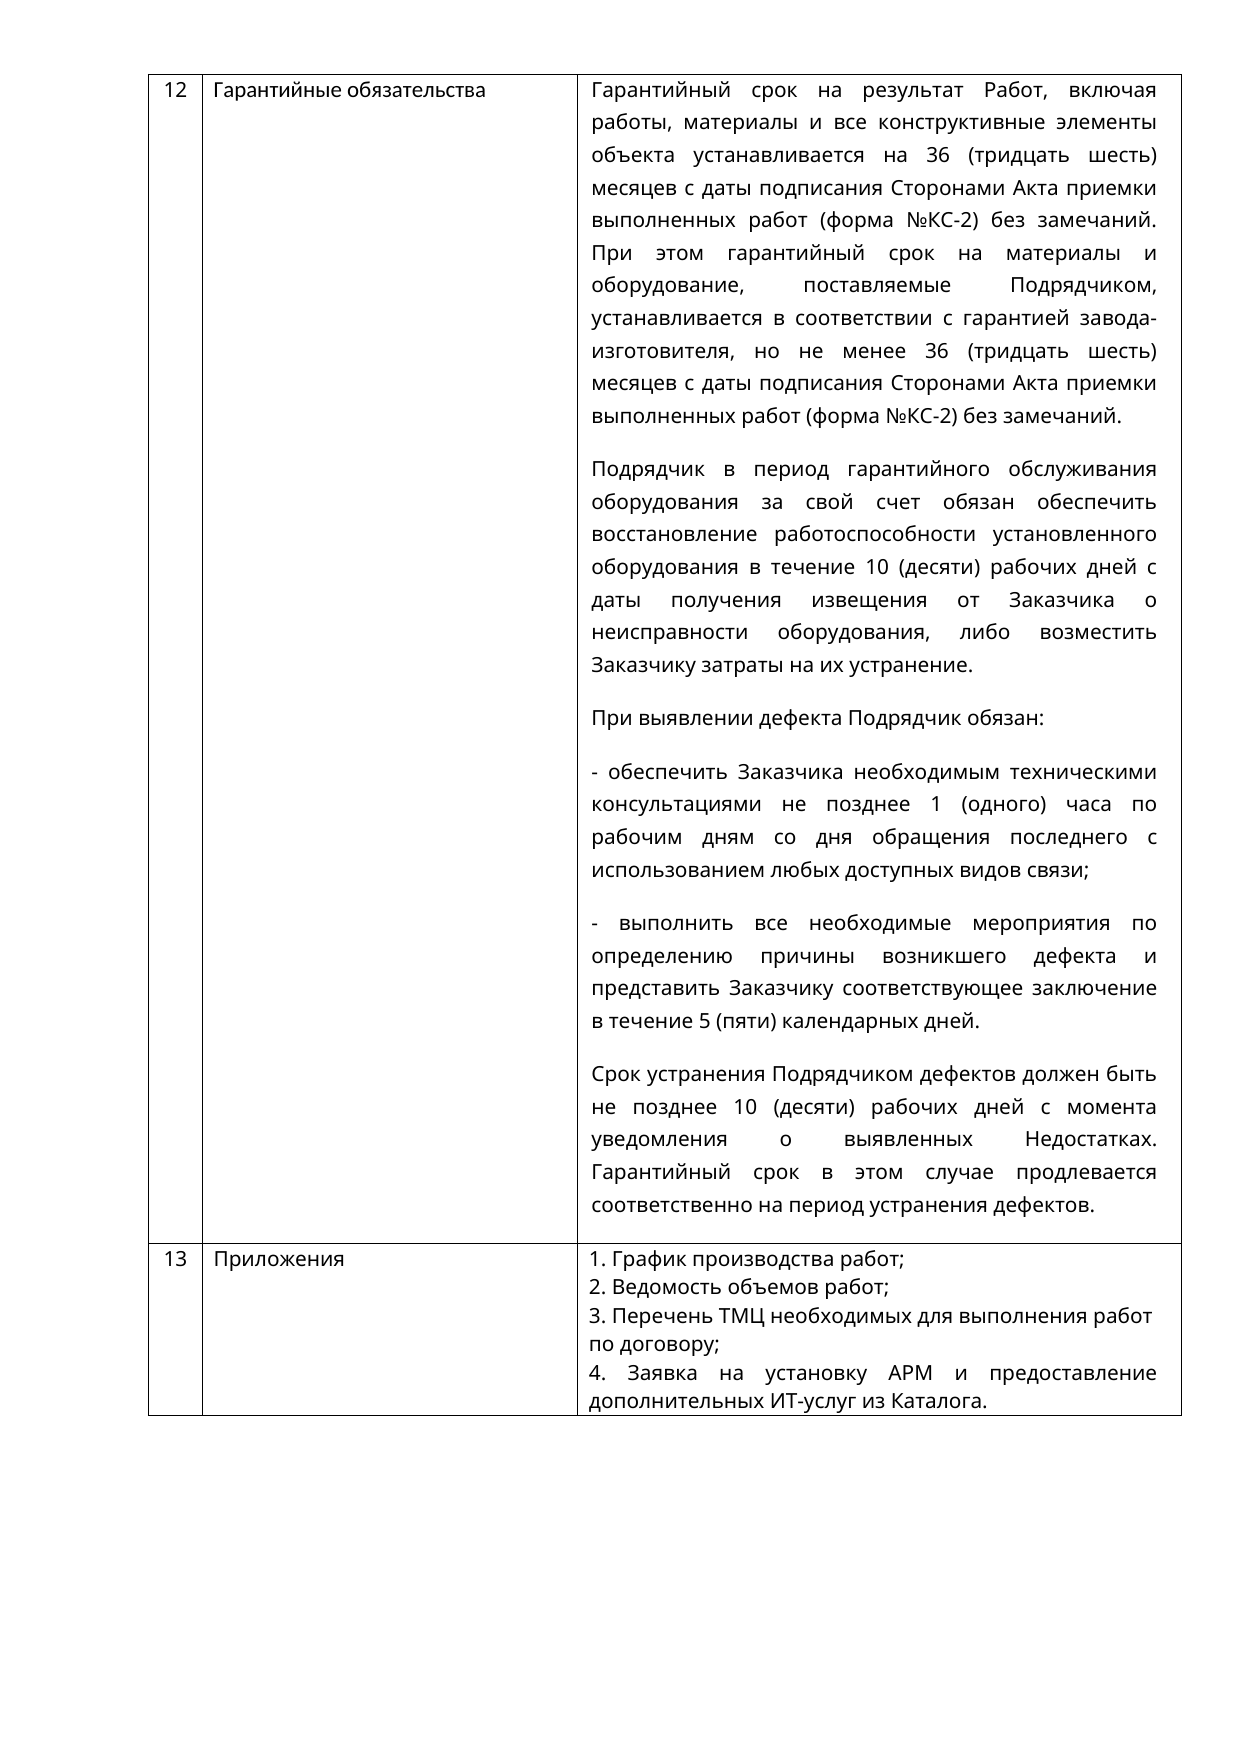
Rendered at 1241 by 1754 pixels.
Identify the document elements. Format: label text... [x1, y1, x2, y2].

table_cell 12 [149, 75, 202, 1243]
table_cell 13 [149, 1244, 202, 1414]
table_cell Гарантийный срок на результат Работ, включая работы, материалы и все конструктивные элементы объекта устанавливается на 36 (тридцать шесть) месяцев с даты подписания Сторонами Акта приемки выполненных работ (форма №КС-2) без замечаний. При этом гарантийный срок на материалы и оборудование, поставляемые Подрядчиком, устанавливается в соответствии с гарантией завода-изготовителя, но не менее 36 (тридцать шесть) месяцев с даты подписания Сторонами Акта приемки выполненных работ (форма №КС-2) без замечаний. Подрядчик в период гарантийного обслуживания оборудования за свой счет обязан обеспечить восстановление работоспособности установленного оборудования в течение 10 (десяти) рабочих дней с даты получения извещения от Заказчика о неисправности оборудования, либо возместить Заказчику затраты на их устранение. При выявлении дефекта Подрядчик обязан: - обеспечить Заказчика необходимым техническими консультациями не позднее 1 (одного) часа по рабочим дням со дня обращения последнего с использованием любых доступных видов связи; - выполнить все необходимые мероприятия по определению причины возникшего дефекта и представить Заказчику соответствующее заключение в течение 5 (пяти) календарных дней. Срок устранения Подрядчиком дефектов должен быть не позднее 10 (десяти) рабочих дней с момента уведомления о выявленных Недостатках. Гарантийный срок в этом случае продлевается соответственно на период устранения дефектов. [578, 75, 1181, 1243]
table_cell 1. График производства работ; 2. Ведомость объемов работ; 3. Перечень ТМЦ необходимых для выполнения работ по договору; 4. Заявка на установку АРМ и предоставление дополнительных ИТ-услуг из Каталога. [578, 1244, 1181, 1414]
table_cell Приложения [203, 1244, 577, 1414]
table_cell Гарантийные обязательства [203, 75, 577, 1243]
